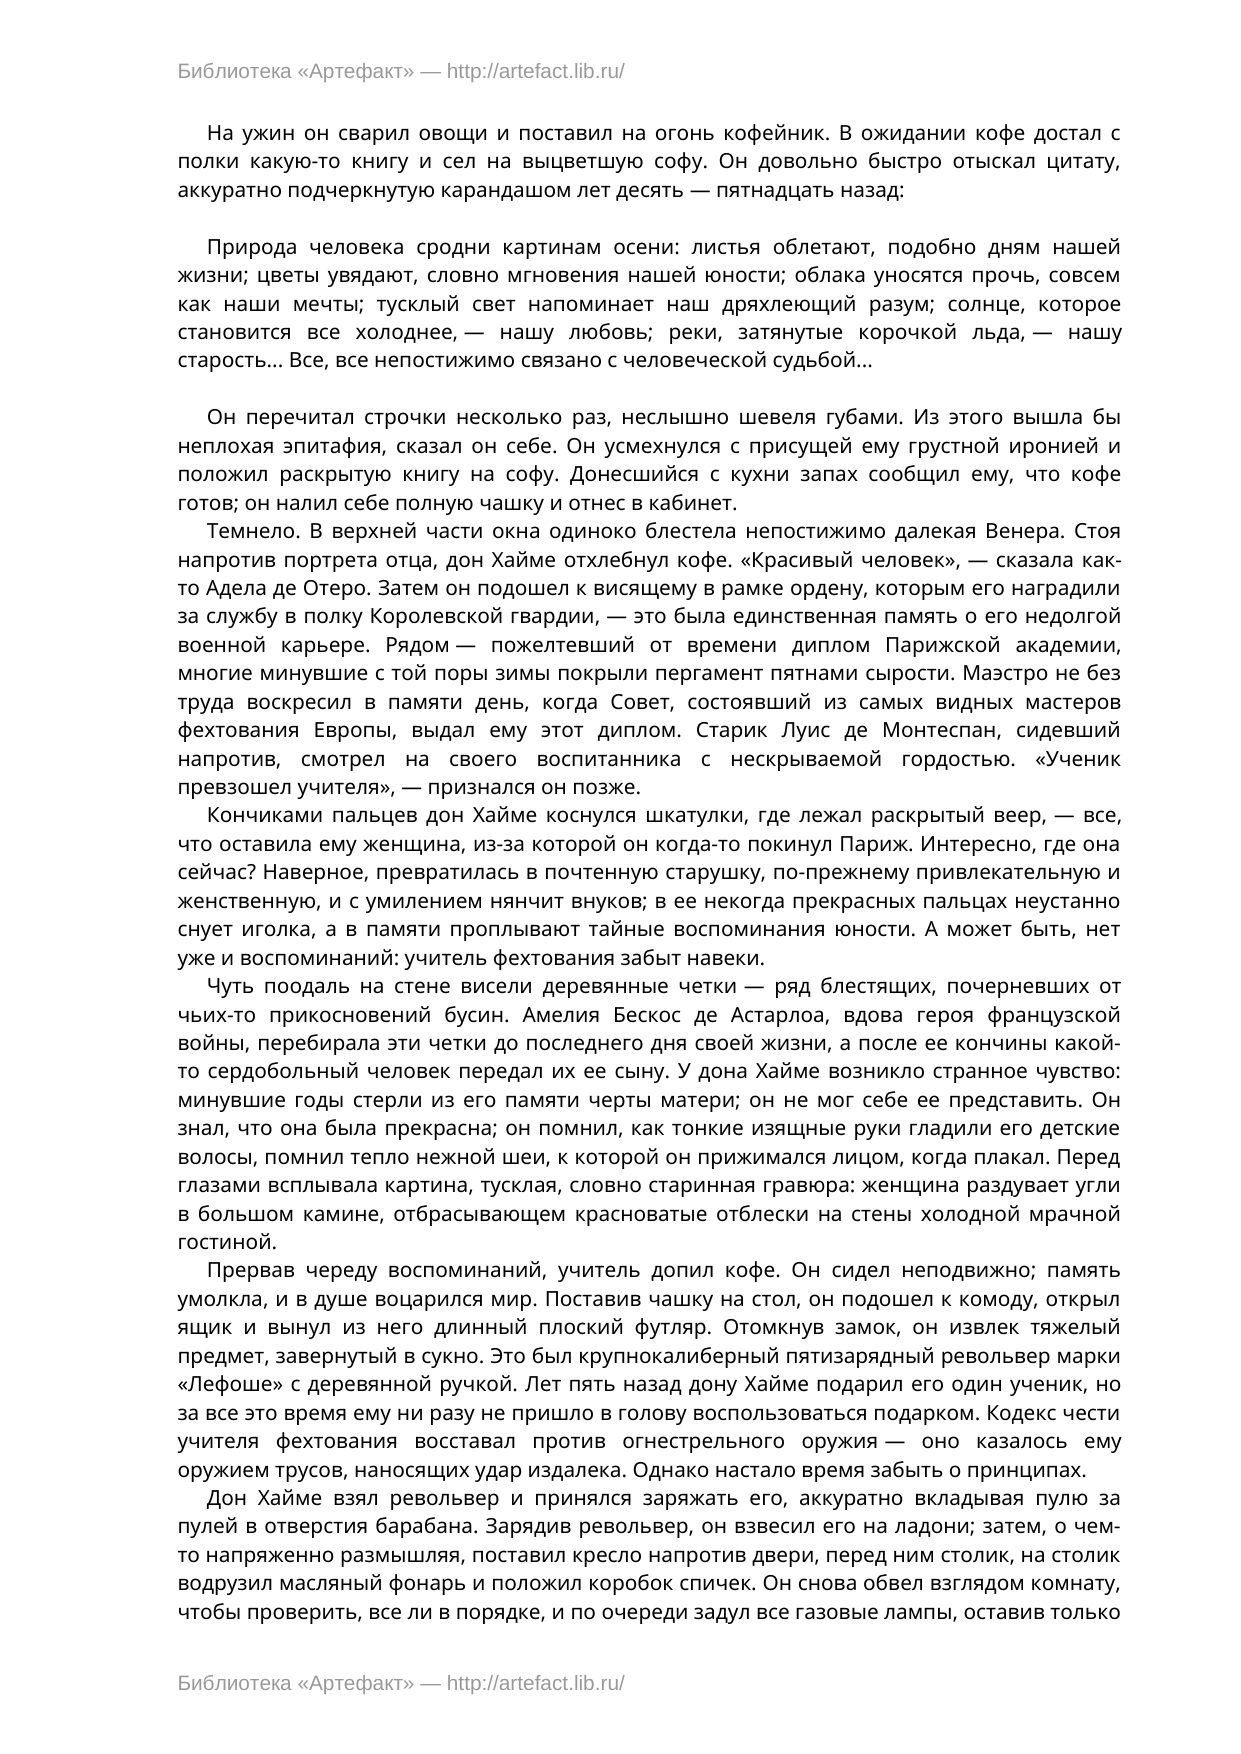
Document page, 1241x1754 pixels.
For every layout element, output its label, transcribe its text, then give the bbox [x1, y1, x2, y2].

text Кончиками пальцев дон Хайме коснулся шкатулки, где лежал раскрытый веер, — все, что оставила ему женщина, из-за которой он когда-то покинул Париж. Интересно, где она сейчас? Наверное, превратилась в почтенную старушку, по-прежнему привлекательную и женственную, и с умилением нянчит внуков; в ее некогда прекрасных пальцах неустанно снует иголка, а в памяти проплывают тайные воспоминания юности. А может быть, нет уже и воспоминаний: учитель фехтования забыт навеки. [177, 801, 1122, 971]
text На ужин он сварил овощи и поставил на огонь кофейник. В ожидании кофе достал с полки какую-то книгу и сел на выцветшую софу. Он довольно быстро отыскал цитату, аккуратно подчеркнутую карандашом лет десять — пятнадцать назад: [177, 118, 1122, 203]
text Он перечитал строчки несколько раз, неслышно шевеля губами. Из этого вышла бы неплохая эпитафия, сказал он себе. Он усмехнулся с присущей ему грустной иронией и положил раскрытую книгу на софу. Донесшийся с кухни запах сообщил ему, что кофе готов; он налил себе полную чашку и отнес в кабинет. [177, 402, 1122, 516]
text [177, 1483, 1122, 1625]
text Природа человека сродни картинам осени: листья облетают, подобно дням нашей жизни; цветы увядают, словно мгновения нашей юности; облака уносятся прочь, совсем как наши мечты; тусклый свет напоминает наш дряхлеющий разум; солнце, которое становится все холоднее, — нашу любовь; реки, затянутые корочкой льда, — нашу старость... Все, все непостижимо связано с человеческой судьбой... [177, 232, 1122, 374]
text Чуть поодаль на стене висели деревянные четки — ряд блестящих, почерневших от чьих-то прикосновений бусин. Амелия Бескос де Астарлоа, вдова героя французской войны, перебирала эти четки до последнего дня своей жизни, а после ее кончины какой-то сердобольный человек передал их ее сыну. У дона Хайме возникло странное чувство: минувшие годы стерли из его памяти черты матери; он не мог себе ее представить. Он знал, что она была прекрасна; он помнил, как тонкие изящные руки гладили его детские волосы, помнил тепло нежной шеи, к которой он прижимался лицом, когда плакал. Перед глазами всплывала картина, тусклая, словно старинная гравюра: женщина раздувает угли в большом камине, отбрасывающем красноватые отблески на стены холодной мрачной гостиной. [177, 971, 1122, 1256]
text Темнело. В верхней части окна одиноко блестела непостижимо далекая Венера. Стоя напротив портрета отца, дон Хайме отхлебнул кофе. «Красивый человек», — сказала как-то Адела де Отеро. Затем он подошел к висящему в рамке ордену, которым его наградили за службу в полку Королевской гвардии, — это была единственная память о его недолгой военной карьере. Рядом — пожелтевший от времени диплом Парижской академии, многие минувшие с той поры зимы покрыли пергамент пятнами сырости. Маэстро не без труда воскресил в памяти день, когда Совет, состоявший из самых видных мастеров фехтования Европы, выдал ему этот диплом. Старик Луис де Монтеспан, сидевший напротив, смотрел на своего воспитанника с нескрываемой гордостью. «Ученик превзошел учителя», — признался он позже. [177, 516, 1122, 801]
text Прервав череду воспоминаний, учитель допил кофе. Он сидел неподвижно; память умолкла, и в душе воцарился мир. Поставив чашку на стол, он подошел к комоду, открыл ящик и вынул из него длинный плоский футляр. Отомкнув замок, он извлек тяжелый предмет, завернутый в сукно. Это был крупнокалиберный пятизарядный револьвер марки «Лефоше» с деревянной ручкой. Лет пять назад дону Хайме подарил его один ученик, но за все это время ему ни разу не пришло в голову воспользоваться подарком. Кодекс чести учителя фехтования восставал против огнестрельного оружия — оно казалось ему оружием трусов, наносящих удар издалека. Однако настало время забыть о принципах. [177, 1256, 1122, 1483]
